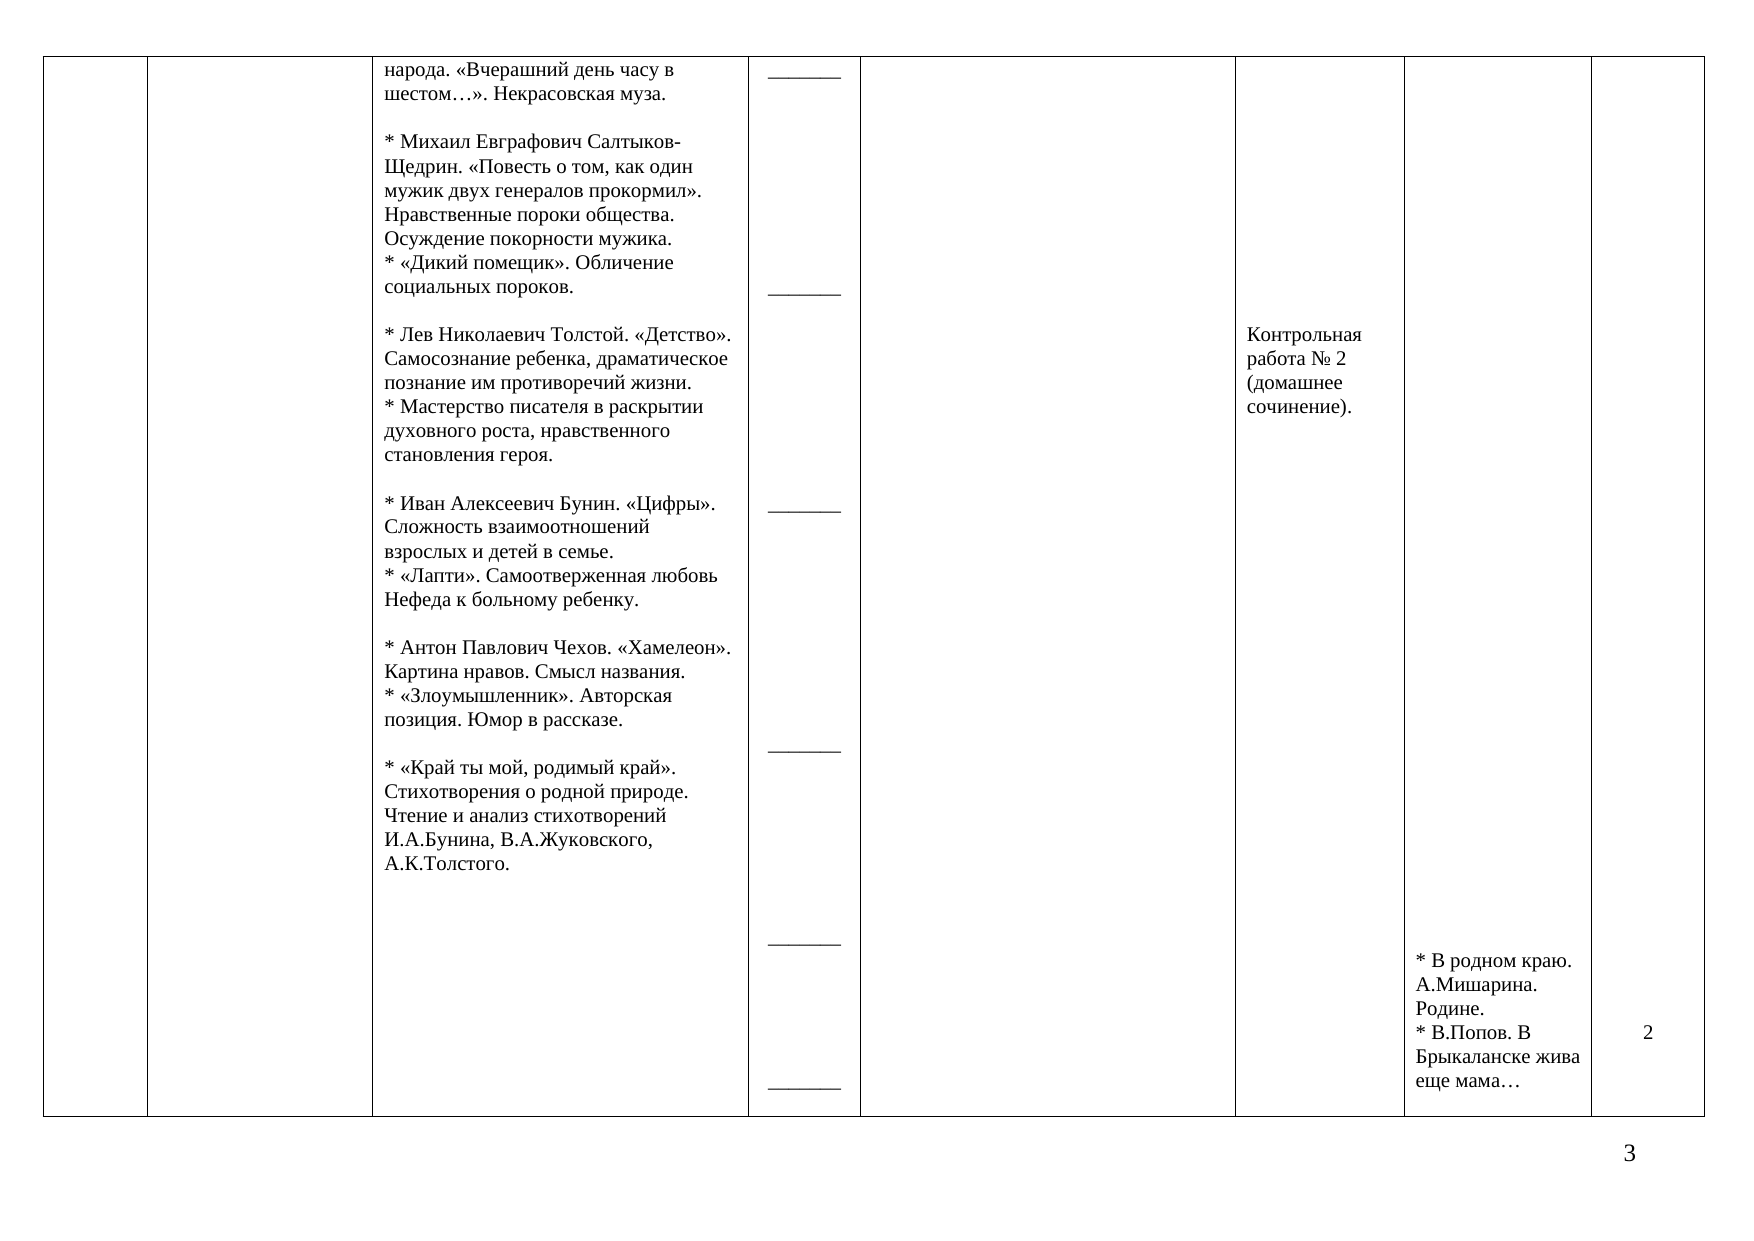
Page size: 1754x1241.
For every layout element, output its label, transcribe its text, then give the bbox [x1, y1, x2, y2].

table_cell 2 [1592, 57, 1704, 1116]
table_cell 5 [44, 57, 147, 1116]
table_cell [749, 57, 860, 1116]
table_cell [1236, 57, 1404, 1116]
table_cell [1405, 57, 1591, 1116]
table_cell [861, 57, 1235, 1116]
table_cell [373, 57, 748, 1116]
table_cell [148, 57, 372, 1116]
